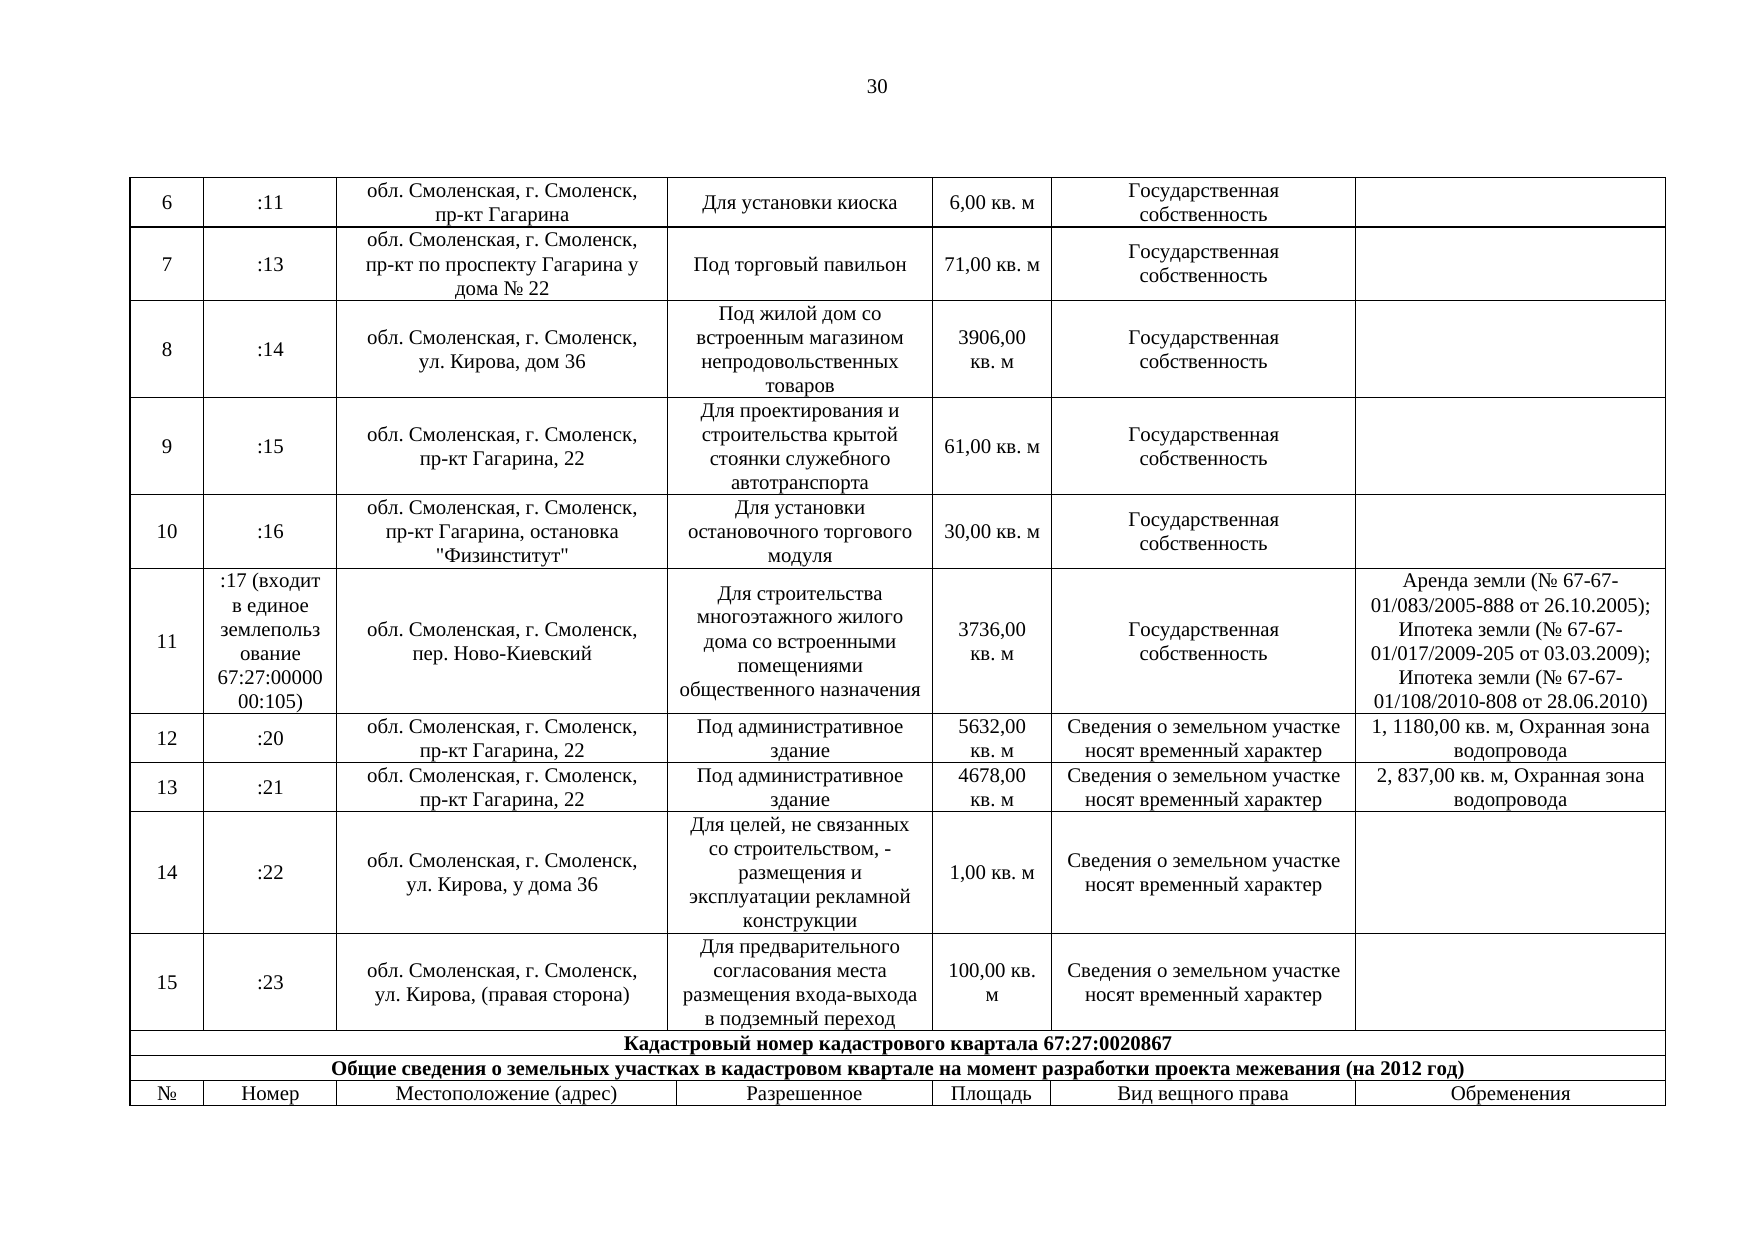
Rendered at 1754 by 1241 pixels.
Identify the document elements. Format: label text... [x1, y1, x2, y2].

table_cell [337, 1081, 676, 1105]
table_cell обл. Смоленская, г. Смоленск, пр-кт по проспекту Гагарина у дома № 22 [337, 228, 667, 299]
table_cell № п/п [131, 1081, 203, 1105]
table_cell Для строительства многоэтажного жилого дома со встроенными помещениями общественного назначения [668, 569, 932, 713]
table_cell :23 [204, 934, 336, 1030]
table_cell 6 [131, 178, 203, 226]
table_cell Для установки остановочного торгового модуля [668, 495, 932, 567]
table_cell Для установки киоска [668, 178, 932, 226]
table_cell 11 [131, 569, 203, 713]
table_cell 5632,00 кв. м [933, 714, 1051, 762]
table_cell :15 [204, 398, 336, 494]
table_cell 30,00 кв. м [933, 495, 1051, 567]
table_cell 8 [131, 301, 203, 397]
table_cell Сведения о земельном участке носят временный характер [1052, 763, 1355, 811]
table_cell обл. Смоленская, г. Смоленск, пр-кт Гагарина [337, 178, 667, 226]
table_cell 9 [131, 398, 203, 494]
table_cell Для целей, не связанных со строительством, - размещения и эксплуатации рекламной конструкции [668, 812, 932, 932]
table_cell обл. Смоленская, г. Смоленск, пер. Ново-Киевский [337, 569, 667, 713]
table_cell :11 [204, 178, 336, 226]
table_cell [1356, 301, 1665, 397]
table_cell [1356, 934, 1665, 1030]
table_cell Государственная собственность [1052, 569, 1355, 713]
table_cell 14 [131, 812, 203, 932]
table_cell 6,00 кв. м [933, 178, 1051, 226]
table_cell [1356, 812, 1665, 932]
table_cell [1356, 398, 1665, 494]
table_cell Под административное здание [668, 714, 932, 762]
table_cell обл. Смоленская, г. Смоленск, пр-кт Гагарина, остановка "Физинститут" [337, 495, 667, 567]
table_cell Аренда земли (№ 67-67-01/083/2005-888 от 26.10.2005); Ипотека земли (№ 67-67-01/017/2009-205 от 03.03.2009); Ипотека земли (№ 67-67-01/108/2010-808 от 28.06.2010) [1356, 569, 1665, 713]
table_cell :17 (входит в единое землепользование 67:27:0000000:105) [204, 569, 336, 713]
table_cell Для проектирования и строительства крытой стоянки служебного автотранспорта [668, 398, 932, 494]
table_cell обл. Смоленская, г. Смоленск, пр-кт Гагарина, 22 [337, 398, 667, 494]
table_cell Для предварительного согласования места размещения входа-выхода в подземный переход [668, 934, 932, 1030]
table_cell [677, 1081, 932, 1105]
table_cell обл. Смоленская, г. Смоленск, ул. Кирова, у дома 36 [337, 812, 667, 932]
table_cell [1356, 178, 1665, 226]
table_cell :13 [204, 228, 336, 299]
table_cell 15 [131, 934, 203, 1030]
table_cell 12 [131, 714, 203, 762]
table_cell обл. Смоленская, г. Смоленск, ул. Кирова, (правая сторона) [337, 934, 667, 1030]
table_cell 100,00 кв. м [933, 934, 1051, 1030]
table_cell обл. Смоленская, г. Смоленск, ул. Кирова, дом 36 [337, 301, 667, 397]
table_cell Государственная собственность [1052, 301, 1355, 397]
table_cell Под жилой дом со встроенным магазином непродовольственных товаров [668, 301, 932, 397]
table_cell Сведения о земельном участке носят временный характер [1052, 714, 1355, 762]
table_cell 7 [131, 228, 203, 299]
table_cell Государственная собственность [1052, 398, 1355, 494]
table_cell Под административное здание [668, 763, 932, 811]
table_cell 10 [131, 495, 203, 567]
table_cell обл. Смоленская, г. Смоленск, пр-кт Гагарина, 22 [337, 714, 667, 762]
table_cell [204, 1081, 336, 1105]
table_cell 61,00 кв. м [933, 398, 1051, 494]
table_cell Обременения [1356, 1081, 1665, 1105]
table_cell 4678,00 кв. м [933, 763, 1051, 811]
table_cell Государственная собственность [1052, 178, 1355, 226]
table_cell Общие сведения о земельных участках в кадастровом квартале на момент разработки проекта межевания (на 2012 год) [131, 1056, 1665, 1080]
table_cell [1356, 495, 1665, 567]
table_cell 1,00 кв. м [933, 812, 1051, 932]
table_cell 3736,00 кв. м [933, 569, 1051, 713]
table_cell [1356, 228, 1665, 299]
table_cell Государственная собственность [1052, 228, 1355, 299]
table_cell 2, 837,00 кв. м, Охранная зона водопровода [1356, 763, 1665, 811]
table_cell Сведения о земельном участке носят временный характер [1052, 934, 1355, 1030]
table_cell Сведения о земельном участке носят временный характер [1052, 812, 1355, 932]
table_cell Кадастровый номер кадастрового квартала 67:27:0020867 [131, 1031, 1665, 1055]
table_cell 71,00 кв. м [933, 228, 1051, 299]
table_cell Вид вещного права [1051, 1081, 1355, 1105]
table_cell 1, 1180,00 кв. м, Охранная зона водопровода [1356, 714, 1665, 762]
table_cell Площадь [933, 1081, 1050, 1105]
table_cell :22 [204, 812, 336, 932]
table_cell 3906,00 кв. м [933, 301, 1051, 397]
table_cell :16 [204, 495, 336, 567]
table_cell Под торговый павильон [668, 228, 932, 299]
table_cell :20 [204, 714, 336, 762]
table_cell Государственная собственность [1052, 495, 1355, 567]
table_cell обл. Смоленская, г. Смоленск, пр-кт Гагарина, 22 [337, 763, 667, 811]
table_cell 13 [131, 763, 203, 811]
table_cell :21 [204, 763, 336, 811]
table_cell :14 [204, 301, 336, 397]
